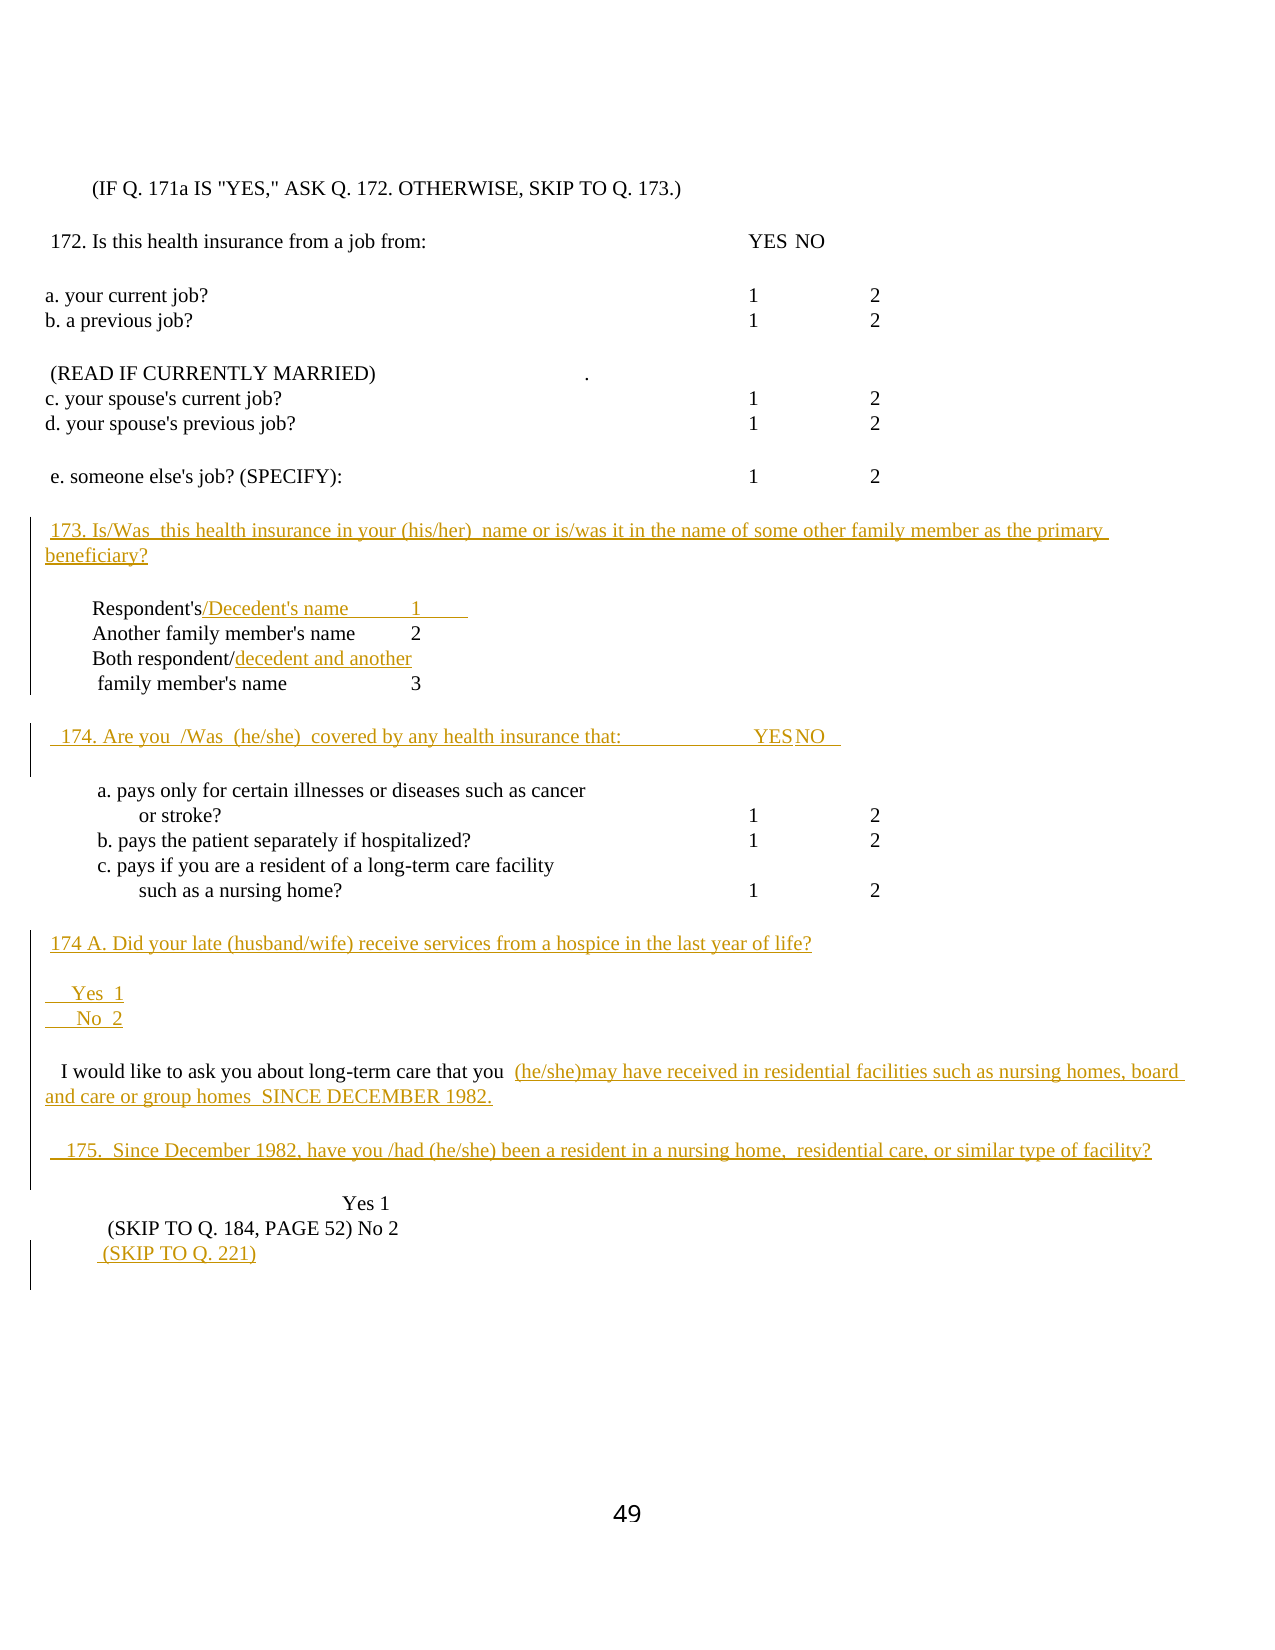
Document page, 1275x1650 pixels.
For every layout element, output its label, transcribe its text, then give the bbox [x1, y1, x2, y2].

text 172. Is this health insurance from a job from: YES NO [45, 228, 1209, 253]
text Another family member's name 2 [45, 620, 1209, 645]
text (IF Q. 171a IS "YES," ASK Q. 172. OTHERWISE, SKIP TO Q. 173.) [45, 175, 1209, 200]
text family member's name 3 [45, 670, 1209, 695]
text a. pays only for certain illnesses or diseases such as cancer [45, 777, 1209, 802]
text I would like to ask you about long-term care that you [45, 1058, 1209, 1108]
text (READ IF CURRENTLY MARRIED) . [45, 360, 1209, 385]
text b. pays the patient separately if hospitalized? 1 2 [45, 827, 1209, 852]
text (SKIP TO Q. 184, PAGE 52) No 2 [45, 1215, 1209, 1240]
text d. your spouse's previous job? 1 2 [45, 410, 1209, 435]
text a. your current job? 1 2 [45, 282, 1209, 307]
text Both respondent/ [45, 645, 1209, 670]
text c. your spouse's current job? 1 2 [45, 385, 1209, 410]
text e. someone else's job? (SPECIFY): 1 2 [45, 463, 1209, 488]
text or stroke? 1 2 [45, 802, 1209, 827]
text such as a nursing home? 1 2 [45, 877, 1209, 902]
text Yes 1 [45, 1190, 1209, 1215]
text b. a previous job? 1 2 [45, 307, 1209, 332]
text c. pays if you are a resident of a long-term care facility [45, 852, 1209, 877]
text Respondent's [45, 595, 1209, 620]
